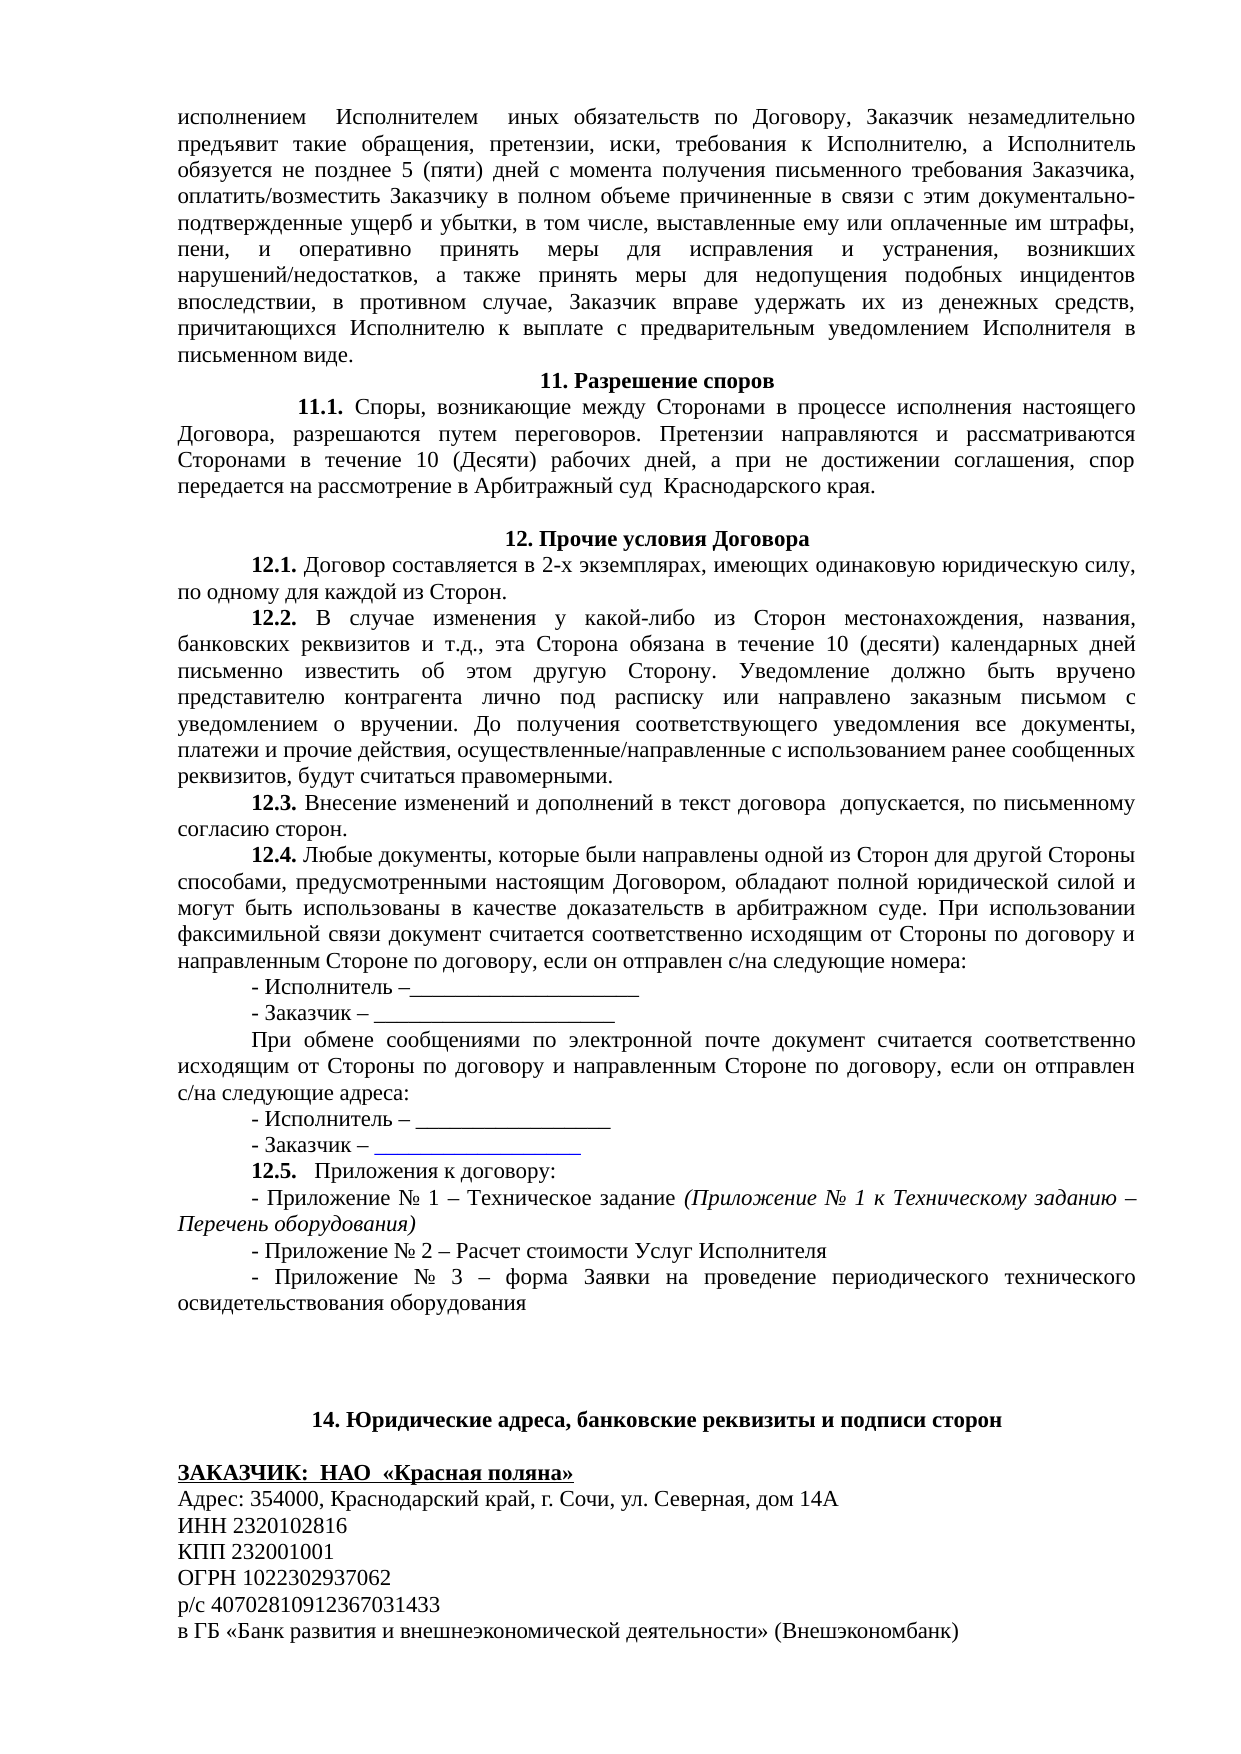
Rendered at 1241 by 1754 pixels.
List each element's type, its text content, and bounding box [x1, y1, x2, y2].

text 12. Прочие условия Договора [177, 525, 1137, 551]
text 12.2. В случае изменения у какой-либо из Сторон местонахождения, названия, банковских реквизитов и т.д., эта Сторона обязана в течение 10 (десяти) календарных дней письменно известить об этом другую Сторону. Уведомление должно быть вручено представителю контрагента лично под расписку или направлено заказным письмом с уведомлением о вручении. До получения соответствующего уведомления все документы, платежи и прочие действия, осуществленные/направленные с использованием ранее сообщенных реквизитов, будут считаться правомерными. [177, 604, 1137, 789]
text ИНН 2320102816 [177, 1512, 1137, 1538]
text 12.4. Любые документы, которые были направлены одной из Сторон для другой Стороны способами, предусмотренными настоящим Договором, обладают полной юридической силой и могут быть использованы в качестве доказательств в арбитражном суде. При использовании факсимильной связи документ считается соответственно исходящим от Стороны по договору и направленным Стороне по договору, если он отправлен с/на следующие номера: [177, 841, 1137, 973]
text 12.1. Договор составляется в 2-х экземплярах, имеющих одинаковую юридическую силу, по одному для каждой из Сторон. [177, 551, 1137, 604]
text 12.3. Внесение изменений и дополнений в текст договора допускается, по письменному согласию сторон. [177, 789, 1137, 841]
text 14. Юридические адреса, банковские реквизиты и подписи сторон [177, 1406, 1137, 1433]
text в ГБ «Банк развития и внешнеэкономической деятельности» (Внешэкономбанк) [177, 1617, 1137, 1643]
text КПП 232001001 [177, 1538, 1137, 1564]
text 11.1. Споры, возникающие между Сторонами в процессе исполнения настоящего Договора, разрешаются путем переговоров. Претензии направляются и рассматриваются Сторонами в течение 10 (Десяти) рабочих дней, а при не достижении соглашения, спор передается на рассмотрение в Арбитражный суд Краснодарского края. [177, 393, 1137, 499]
text - Заказчик – __________________ [177, 1131, 1137, 1158]
text - Исполнитель –____________________ [177, 973, 1137, 999]
text - Приложение № 2 – Расчет стоимости Услуг Исполнителя [177, 1237, 1137, 1263]
text - Приложение № 1 – Техническое задание (Приложение № 1 к Техническому заданию – Перечень оборудования) [177, 1184, 1137, 1237]
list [177, 103, 1137, 367]
text - Заказчик – _____________________ [177, 999, 1137, 1026]
text ОГРН 1022302937062 [177, 1564, 1137, 1591]
text 11. Разрешение споров [177, 367, 1137, 393]
text Адрес: 354000, Краснодарский край, г. Сочи, ул. Северная, дом 14А [177, 1485, 1137, 1512]
text р/с 40702810912367031433 [177, 1591, 1137, 1617]
text При обмене сообщениями по электронной почте документ считается соответственно исходящим от Стороны по договору и направленным Стороне по договору, если он отправлен с/на следующие адреса: [177, 1026, 1137, 1105]
text ЗАКАЗЧИК: НАО «Красная поляна» [177, 1459, 1137, 1485]
text - Исполнитель – _________________ [177, 1105, 1137, 1131]
text - Приложение № 3 – форма Заявки на проведение периодического технического освидетельствования оборудования [177, 1263, 1137, 1316]
text 12.5. Приложения к договору: [177, 1158, 1137, 1184]
